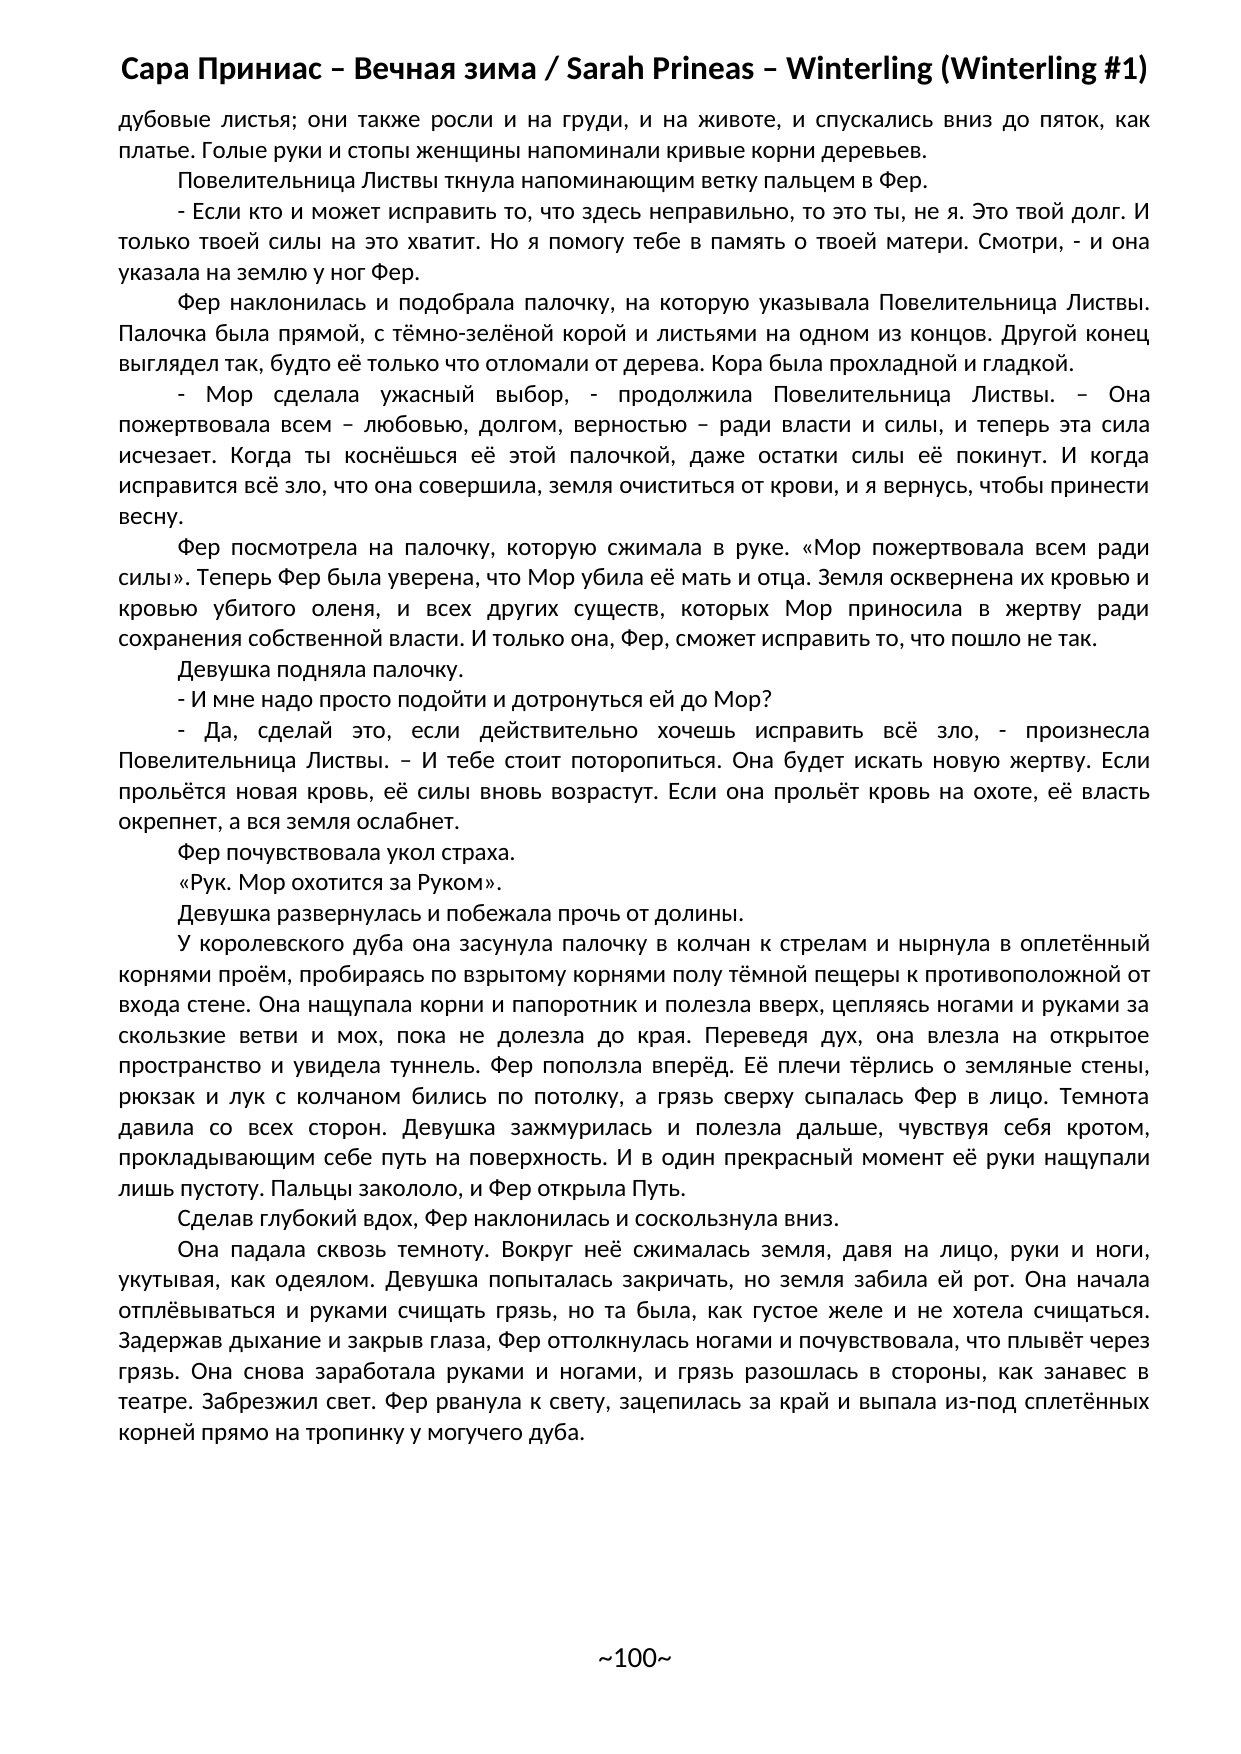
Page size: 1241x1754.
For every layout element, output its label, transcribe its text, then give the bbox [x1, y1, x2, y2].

text Девушка подняла палочку. [118, 653, 1152, 683]
text Фер посмотрела на палочку, которую сжимала в руке. «Мор пожертвовала всем ради силы». Теперь Фер была уверена, что Мор убила её мать и отца. Земля осквернена их кровью и кровью убитого оленя, и всех других существ, которых Мор приносила в жертву ради сохранения собственной власти. И только она, Фер, сможет исправить то, что пошло не так. [118, 531, 1152, 653]
text - Если кто и может исправить то, что здесь неправильно, то это ты, не я. Это твой долг. И только твоей силы на это хватит. Но я помогу тебе в память о твоей матери. Смотри, - и она указала на землю у ног Фер. [118, 195, 1152, 287]
text Фер почувствовала укол страха. [118, 836, 1152, 866]
text У королевского дуба она засунула палочку в колчан к стрелам и нырнула в оплетённый корнями проём, пробираясь по взрытому корнями полу тёмной пещеры к противоположной от входа стене. Она нащупала корни и папоротник и полезла вверх, цепляясь ногами и руками за скользкие ветви и мох, пока не долезла до края. Переведя дух, она влезла на открытое пространство и увидела туннель. Фер поползла вперёд. Её плечи тёрлись о земляные стены, рюкзак и лук с колчаном бились по потолку, а грязь сверху сыпалась Фер в лицо. Темнота давила со всех сторон. Девушка зажмурилась и полезла дальше, чувствуя себя кротом, прокладывающим себе путь на поверхность. И в один прекрасный момент её руки нащупали лишь пустоту. Пальцы закололо, и Фер открыла Путь. [118, 927, 1152, 1202]
text Сделав глубокий вдох, Фер наклонилась и соскользнула вниз. [118, 1202, 1152, 1233]
text Фер наклонилась и подобрала палочку, на которую указывала Повелительница Листвы. Палочка была прямой, с тёмно-зелёной корой и листьями на одном из концов. Другой конец выглядел так, будто её только что отломали от дерева. Кора была прохладной и гладкой. [118, 287, 1152, 378]
text Девушка развернулась и побежала прочь от долины. [118, 897, 1152, 927]
text «Рук. Мор охотится за Руком». [118, 866, 1152, 897]
text - Да, сделай это, если действительно хочешь исправить всё зло, - произнесла Повелительница Листвы. – И тебе стоит поторопиться. Она будет искать новую жертву. Если прольётся новая кровь, её силы вновь возрастут. Если она прольёт кровь на охоте, её власть окрепнет, а вся земля ослабнет. [118, 714, 1152, 836]
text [118, 103, 1152, 164]
text - И мне надо просто подойти и дотронуться ей до Мор? [118, 683, 1152, 714]
text - Мор сделала ужасный выбор, - продолжила Повелительница Листвы. – Она пожертвовала всем – любовью, долгом, верностью – ради власти и силы, и теперь эта сила исчезает. Когда ты коснёшься её этой палочкой, даже остатки силы её покинут. И когда исправится всё зло, что она совершила, земля очиститься от крови, и я вернусь, чтобы принести весну. [118, 378, 1152, 531]
text Она падала сквозь темноту. Вокруг неё сжималась земля, давя на лицо, руки и ноги, укутывая, как одеялом. Девушка попыталась закричать, но земля забила ей рот. Она начала отплёвываться и руками счищать грязь, но та была, как густое желе и не хотела счищаться. Задержав дыхание и закрыв глаза, Фер оттолкнулась ногами и почувствовала, что плывёт через грязь. Она снова заработала руками и ногами, и грязь разошлась в стороны, как занавес в театре. Забрезжил свет. Фер рванула к свету, зацепилась за край и выпала из-под сплетённых корней прямо на тропинку у могучего дуба. [118, 1233, 1152, 1446]
text Повелительница Листвы ткнула напоминающим ветку пальцем в Фер. [118, 164, 1152, 195]
